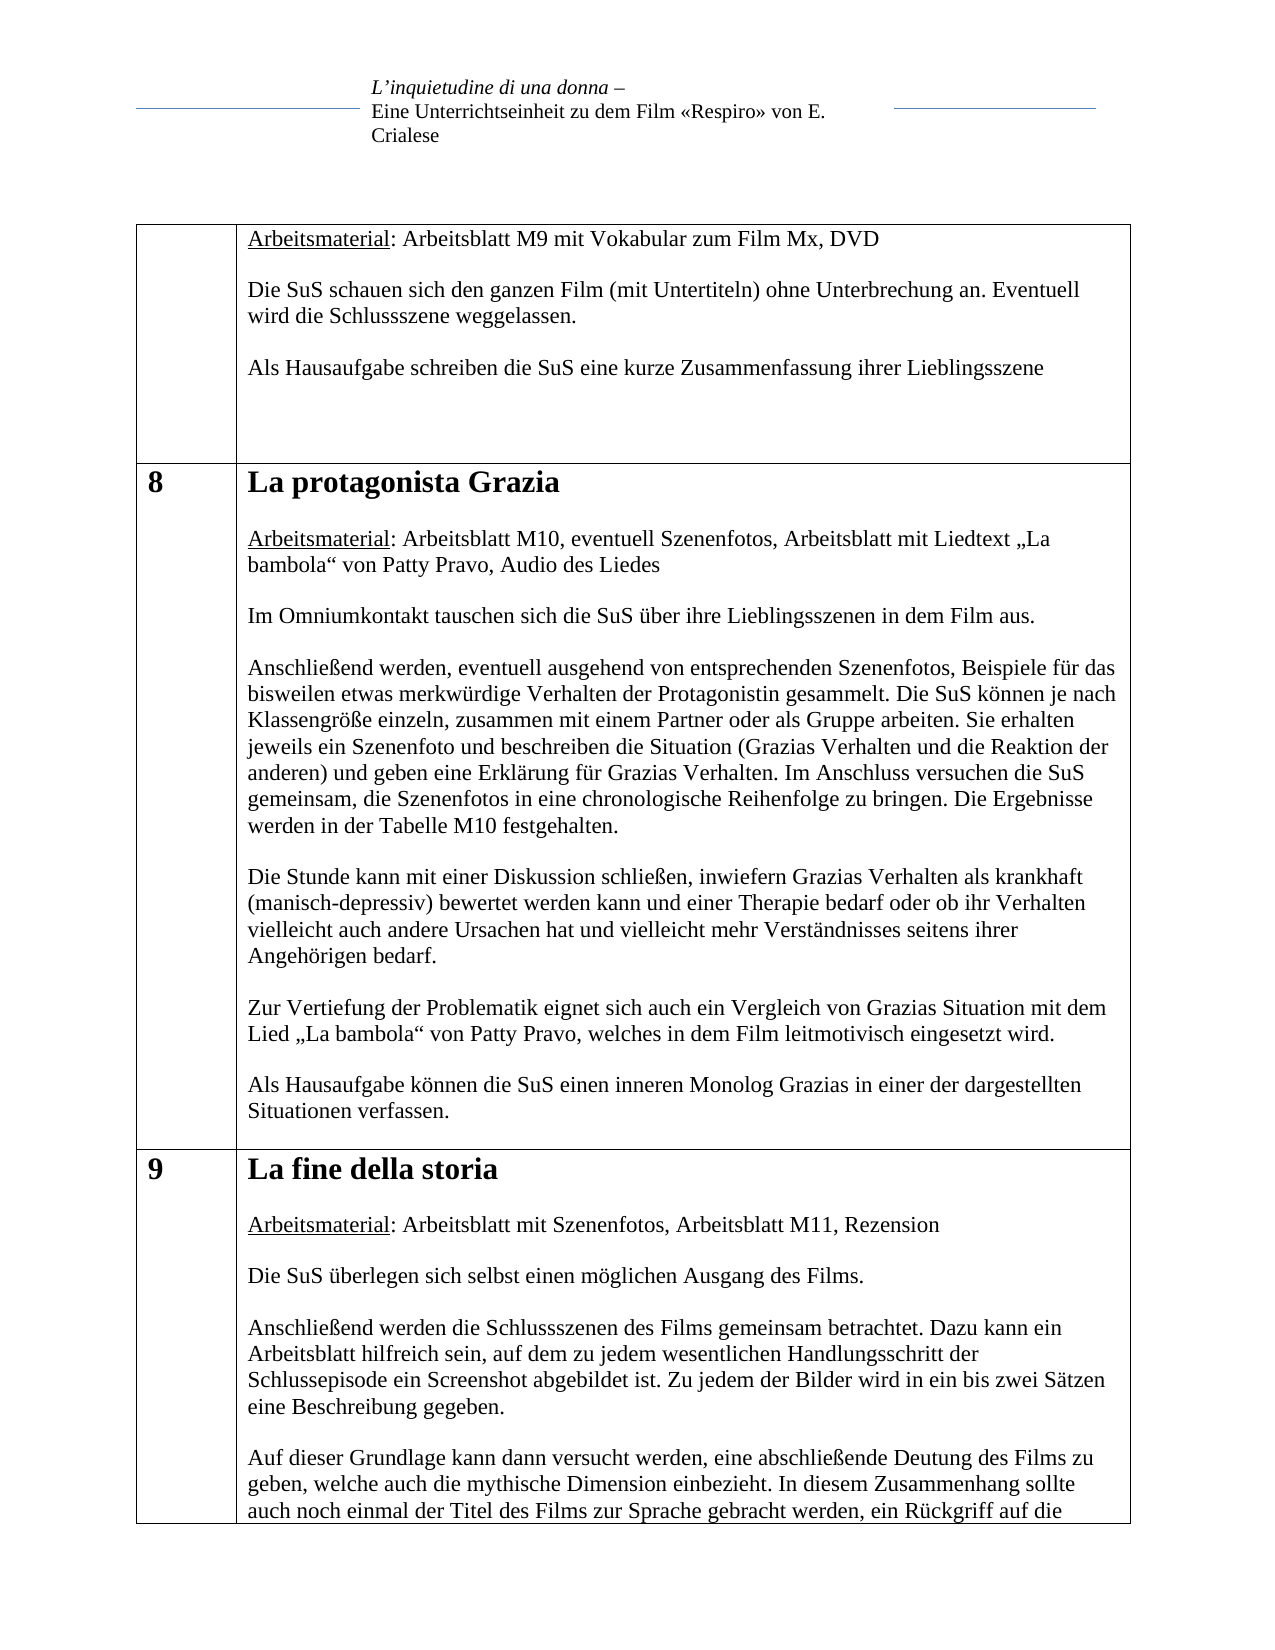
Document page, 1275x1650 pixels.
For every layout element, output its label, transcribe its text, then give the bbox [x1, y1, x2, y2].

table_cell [237, 1150, 1130, 1523]
table_cell 7 [137, 225, 236, 463]
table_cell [237, 225, 1130, 463]
table_cell 8 [137, 464, 236, 1149]
table_cell La protagonista Grazia Arbeitsmaterial: Arbeitsblatt M10, eventuell Szenenfotos, Arbeitsblatt mit Liedtext „La bambola“ von Patty Pravo, Audio des Liedes Im Omniumkontakt tauschen sich die SuS über ihre Lieblingsszenen in dem Film aus. Anschließend werden, eventuell ausgehend von entsprechenden Szenenfotos, Beispiele für das bisweilen etwas merkwürdige Verhalten der Protagonistin gesammelt. Die SuS können je nach Klassengröße einzeln, zusammen mit einem Partner oder als Gruppe arbeiten. Sie erhalten jeweils ein Szenenfoto und beschreiben die Situation (Grazias Verhalten und die Reaktion der anderen) und geben eine Erklärung für Grazias Verhalten. Im Anschluss versuchen die SuS gemeinsam, die Szenenfotos in eine chronologische Reihenfolge zu bringen. Die Ergebnisse werden in der Tabelle M10 festgehalten. Die Stunde kann mit einer Diskussion schließen, inwiefern Grazias Verhalten als krankhaft (manisch-depressiv) bewertet werden kann und einer Therapie bedarf oder ob ihr Verhalten vielleicht auch andere Ursachen hat und vielleicht mehr Verständnisses seitens ihrer Angehörigen bedarf. Zur Vertiefung der Problematik eignet sich auch ein Vergleich von Grazias Situation mit dem Lied „La bambola“ von Patty Pravo, welches in dem Film leitmotivisch eingesetzt wird. Als Hausaufgabe können die SuS einen inneren Monolog Grazias in einer der dargestellten Situationen verfassen. [237, 464, 1130, 1149]
table_cell 9 [137, 1150, 236, 1523]
